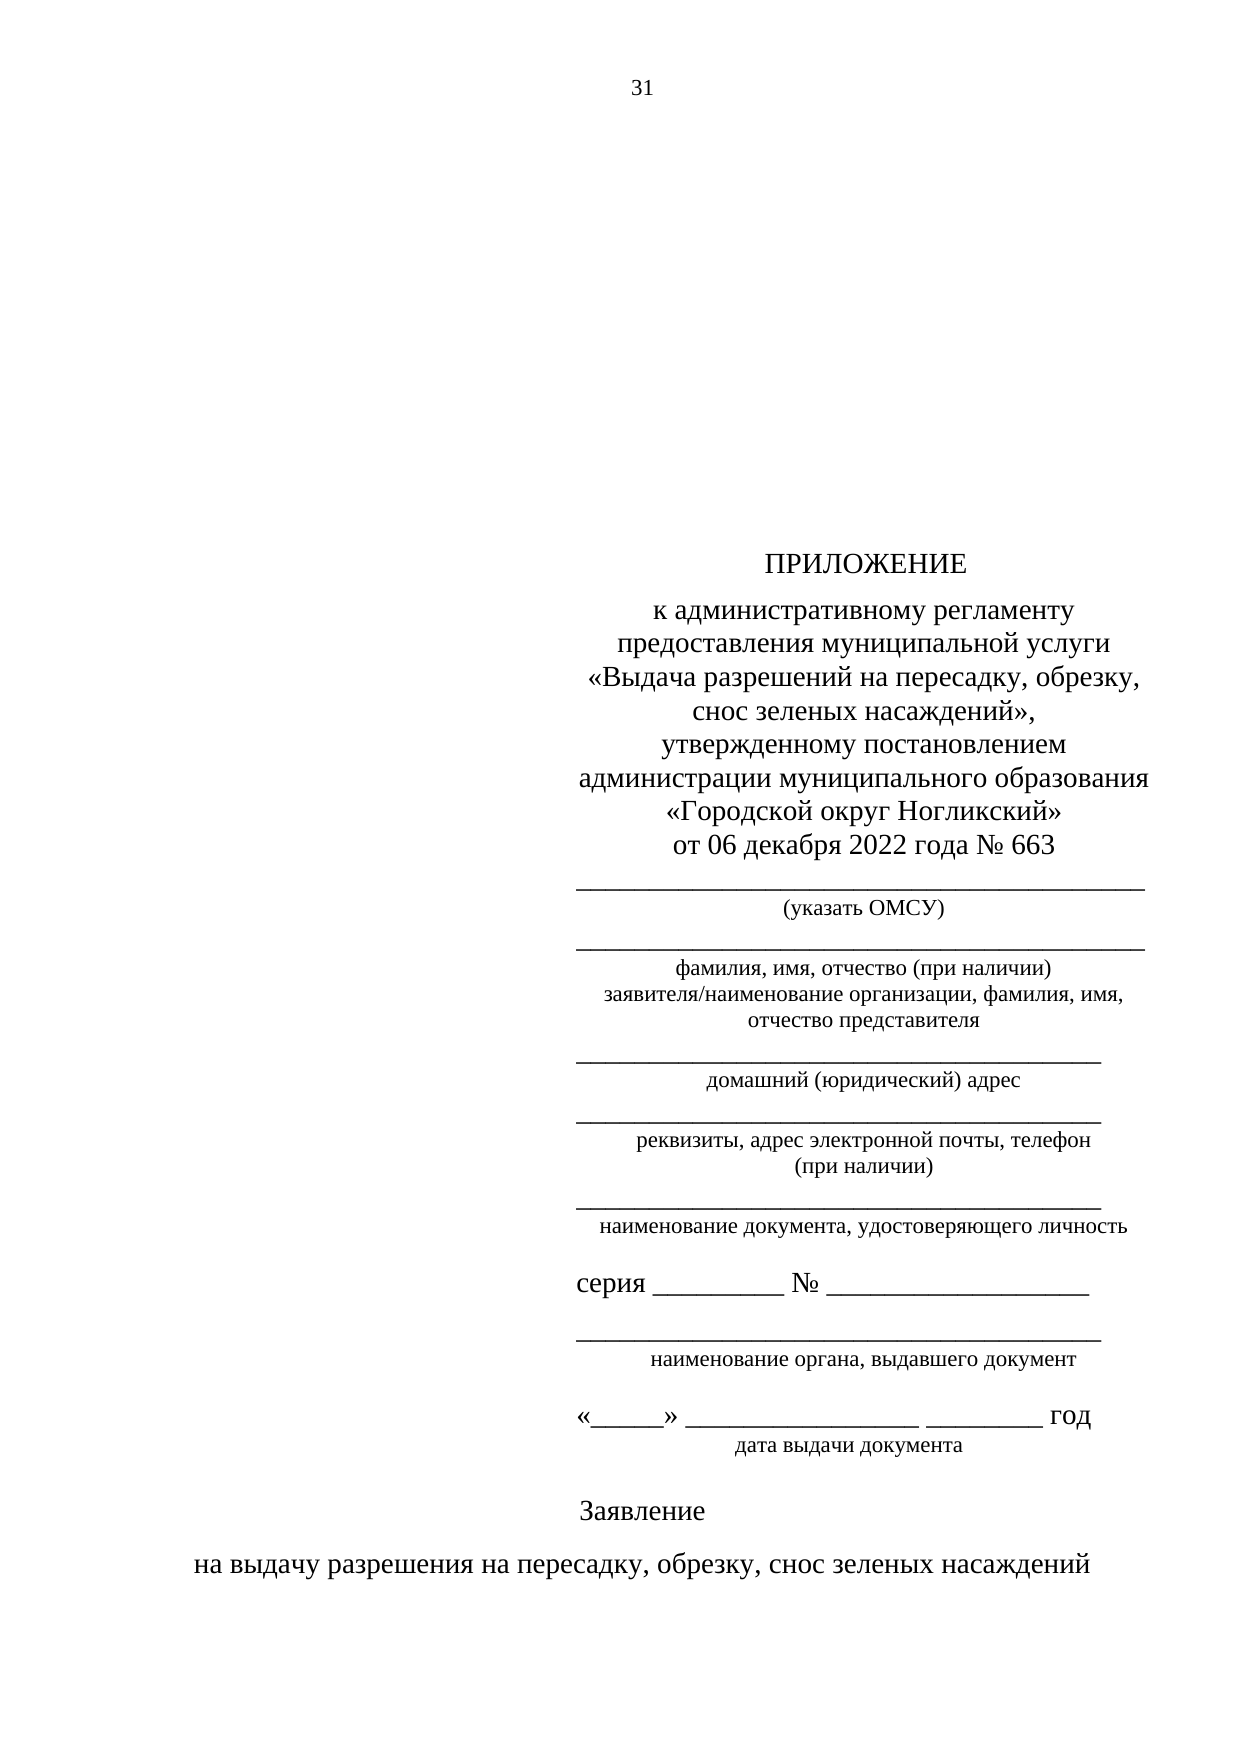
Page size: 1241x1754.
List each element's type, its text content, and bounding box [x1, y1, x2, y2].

text домашний (юридический) адрес [576, 1066, 1152, 1093]
text ____________________________________ [576, 1033, 1152, 1066]
text к административному регламенту предоставления муниципальной услуги «Выдача разрешений на пересадку, обрезку, снос зеленых насаждений», [576, 592, 1152, 726]
text (указать ОМСУ) [576, 894, 1152, 920]
text от 06 декабря 2022 года № 663 [576, 827, 1152, 860]
text на выдачу разрешения на пересадку, обрезку, снос зеленых насаждений [133, 1546, 1152, 1580]
text Заявление [133, 1493, 1152, 1527]
text утвержденному постановлением администрации муниципального образования «Городской округ Ногликский» [576, 726, 1152, 827]
text ____________________________________ [576, 1093, 1152, 1126]
text _______________________________________ [576, 860, 1152, 894]
text наименование документа, удостоверяющего личность [576, 1212, 1152, 1239]
text _______________________________________ [576, 920, 1152, 954]
text серия _________ № __________________ [576, 1265, 1152, 1299]
text реквизиты, адрес электронной почты, телефон [576, 1126, 1152, 1153]
text заявителя/наименование организации, фамилия, имя, отчество представителя [576, 980, 1152, 1033]
text наименование органа, выдавшего документ [576, 1345, 1152, 1371]
text ПРИЛОЖЕНИЕ [576, 546, 1156, 579]
text ____________________________________ [576, 1179, 1152, 1212]
text дата выдачи документа [546, 1431, 1152, 1457]
text «_____» ________________ ________ год [576, 1397, 1152, 1431]
text ____________________________________ [576, 1311, 1152, 1345]
text (при наличии) [576, 1153, 1152, 1179]
text фамилия, имя, отчество (при наличии) [576, 954, 1152, 980]
